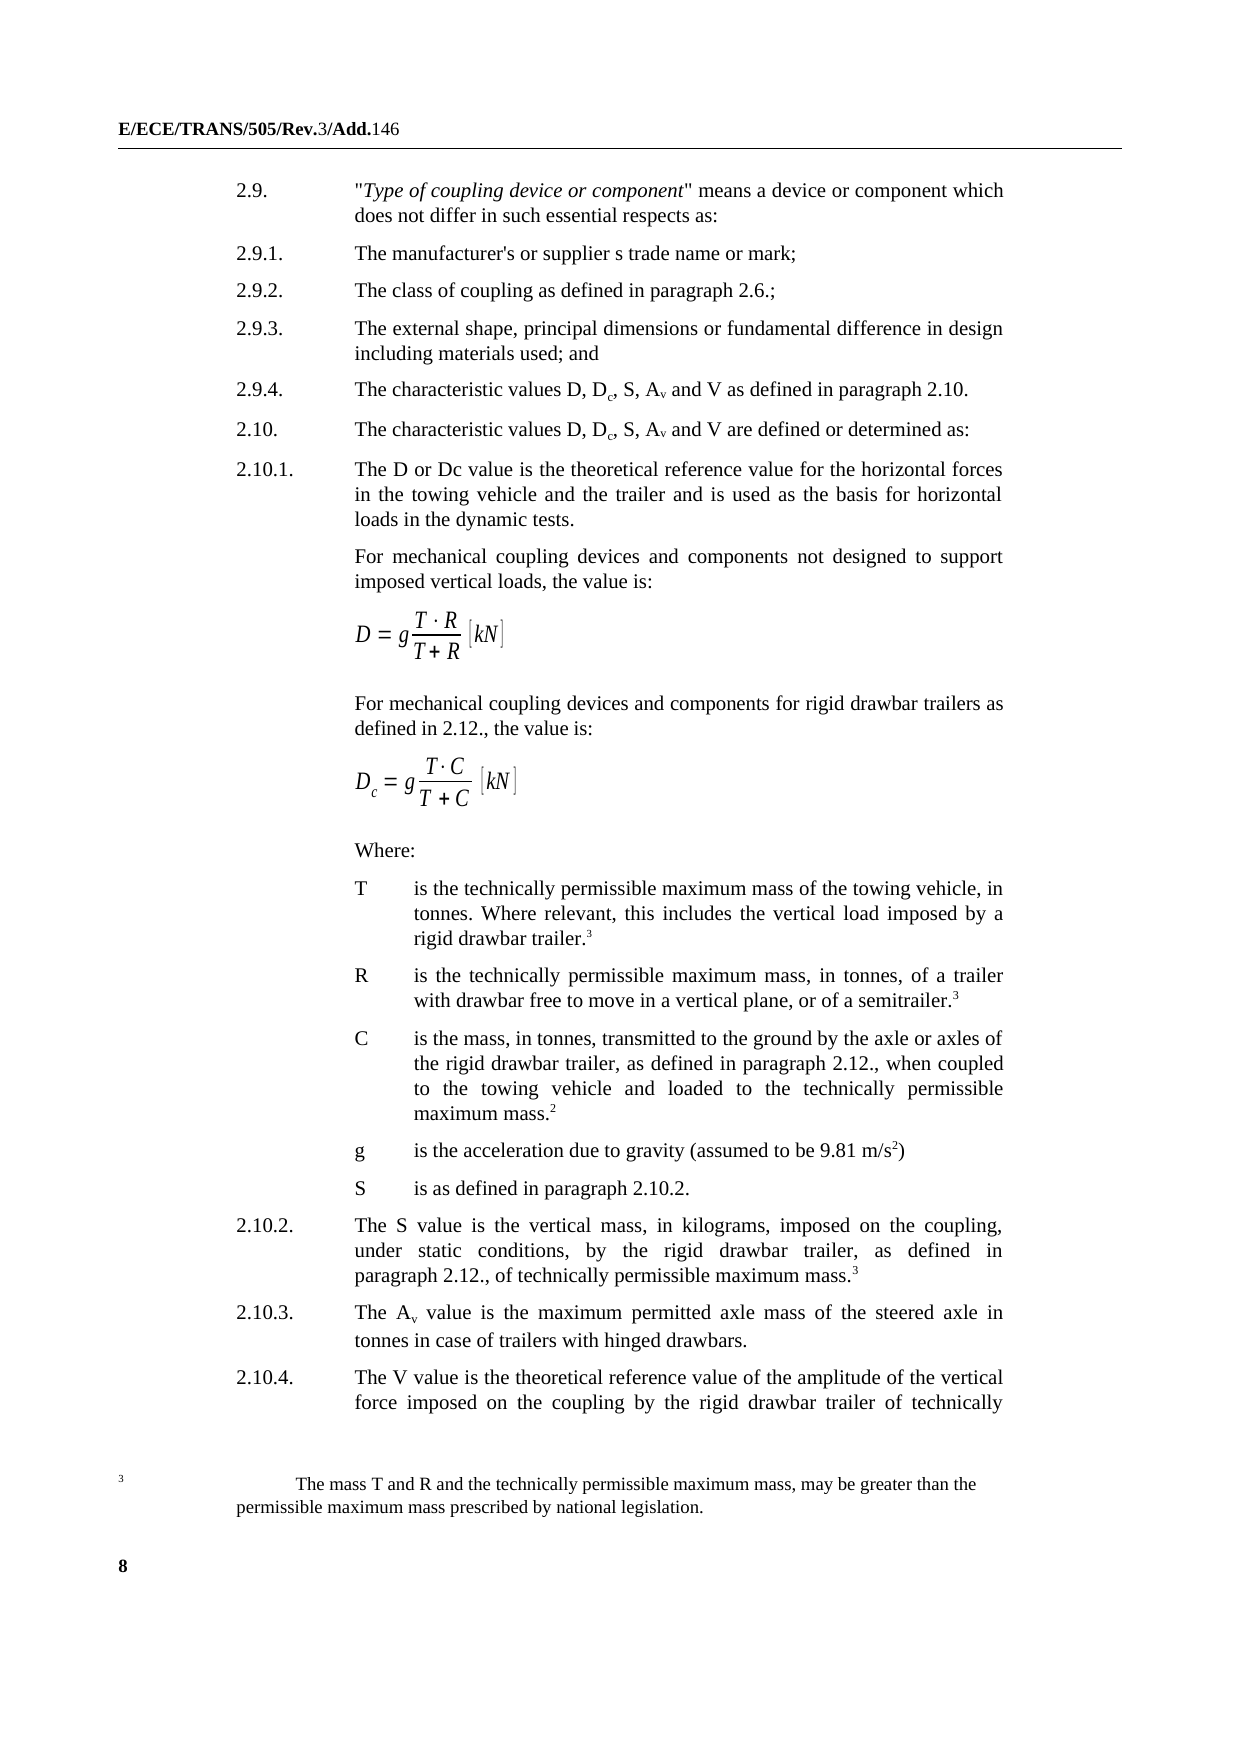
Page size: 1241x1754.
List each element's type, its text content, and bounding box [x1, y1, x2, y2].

text S is as defined in paragraph 2.10.2. [354, 1175, 1004, 1200]
text 2.9. "Type of coupling device or component" means a device or component which does not differ in such essential respects as: [236, 177, 1004, 227]
text g is the acceleration due to gravity (assumed to be 9.81 m/s2) [354, 1137, 1004, 1162]
text For mechanical coupling devices and components for rigid drawbar trailers as defined in 2.12., the value is: [354, 690, 1004, 740]
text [236, 1364, 1004, 1414]
text T is the technically permissible maximum mass of the towing vehicle, in tonnes. Where relevant, this includes the vertical load imposed by a rigid drawbar trailer. [354, 875, 1004, 950]
text 2.10.1. The D or Dc value is the theoretical reference value for the horizontal forces in the towing vehicle and the trailer and is used as the basis for horizontal loads in the dynamic tests. [236, 456, 1004, 531]
text Where: [354, 837, 1004, 862]
text 2.9.2. The class of coupling as defined in paragraph 2.6.; [236, 277, 1004, 302]
text 2.10.3. The Av value is the maximum permitted axle mass of the steered axle in tonnes in case of trailers with hinged drawbars. [236, 1300, 1004, 1352]
text C is the mass, in tonnes, transmitted to the ground by the axle or axles of the rigid drawbar trailer, as defined in paragraph 2.12., when coupled to the towing vehicle and loaded to the technically permissible maximum mass.2 [354, 1025, 1004, 1125]
text 2.10. The characteristic values D, Dc, S, Av and V are defined or determined as: [236, 417, 1004, 443]
text 2.9.1. The manufacturer's or supplier s trade name or mark; [236, 240, 1004, 265]
text R is the technically permissible maximum mass, in tonnes, of a trailer with drawbar free to move in a vertical plane, or of a semitrailer.3 [354, 962, 1004, 1012]
text 2.9.4. The characteristic values D, Dc, S, Av and V as defined in paragraph 2.10. [236, 377, 1004, 404]
text For mechanical coupling devices and components not designed to support imposed vertical loads, the value is: [354, 543, 1004, 593]
text 2.9.3. The external shape, principal dimensions or fundamental difference in design including materials used; and [236, 315, 1004, 365]
text 2.10.2. The S value is the vertical mass, in kilograms, imposed on the coupling, under static conditions, by the rigid drawbar trailer, as defined in paragraph 2.12., of technically permissible maximum mass.3 [236, 1212, 1004, 1287]
